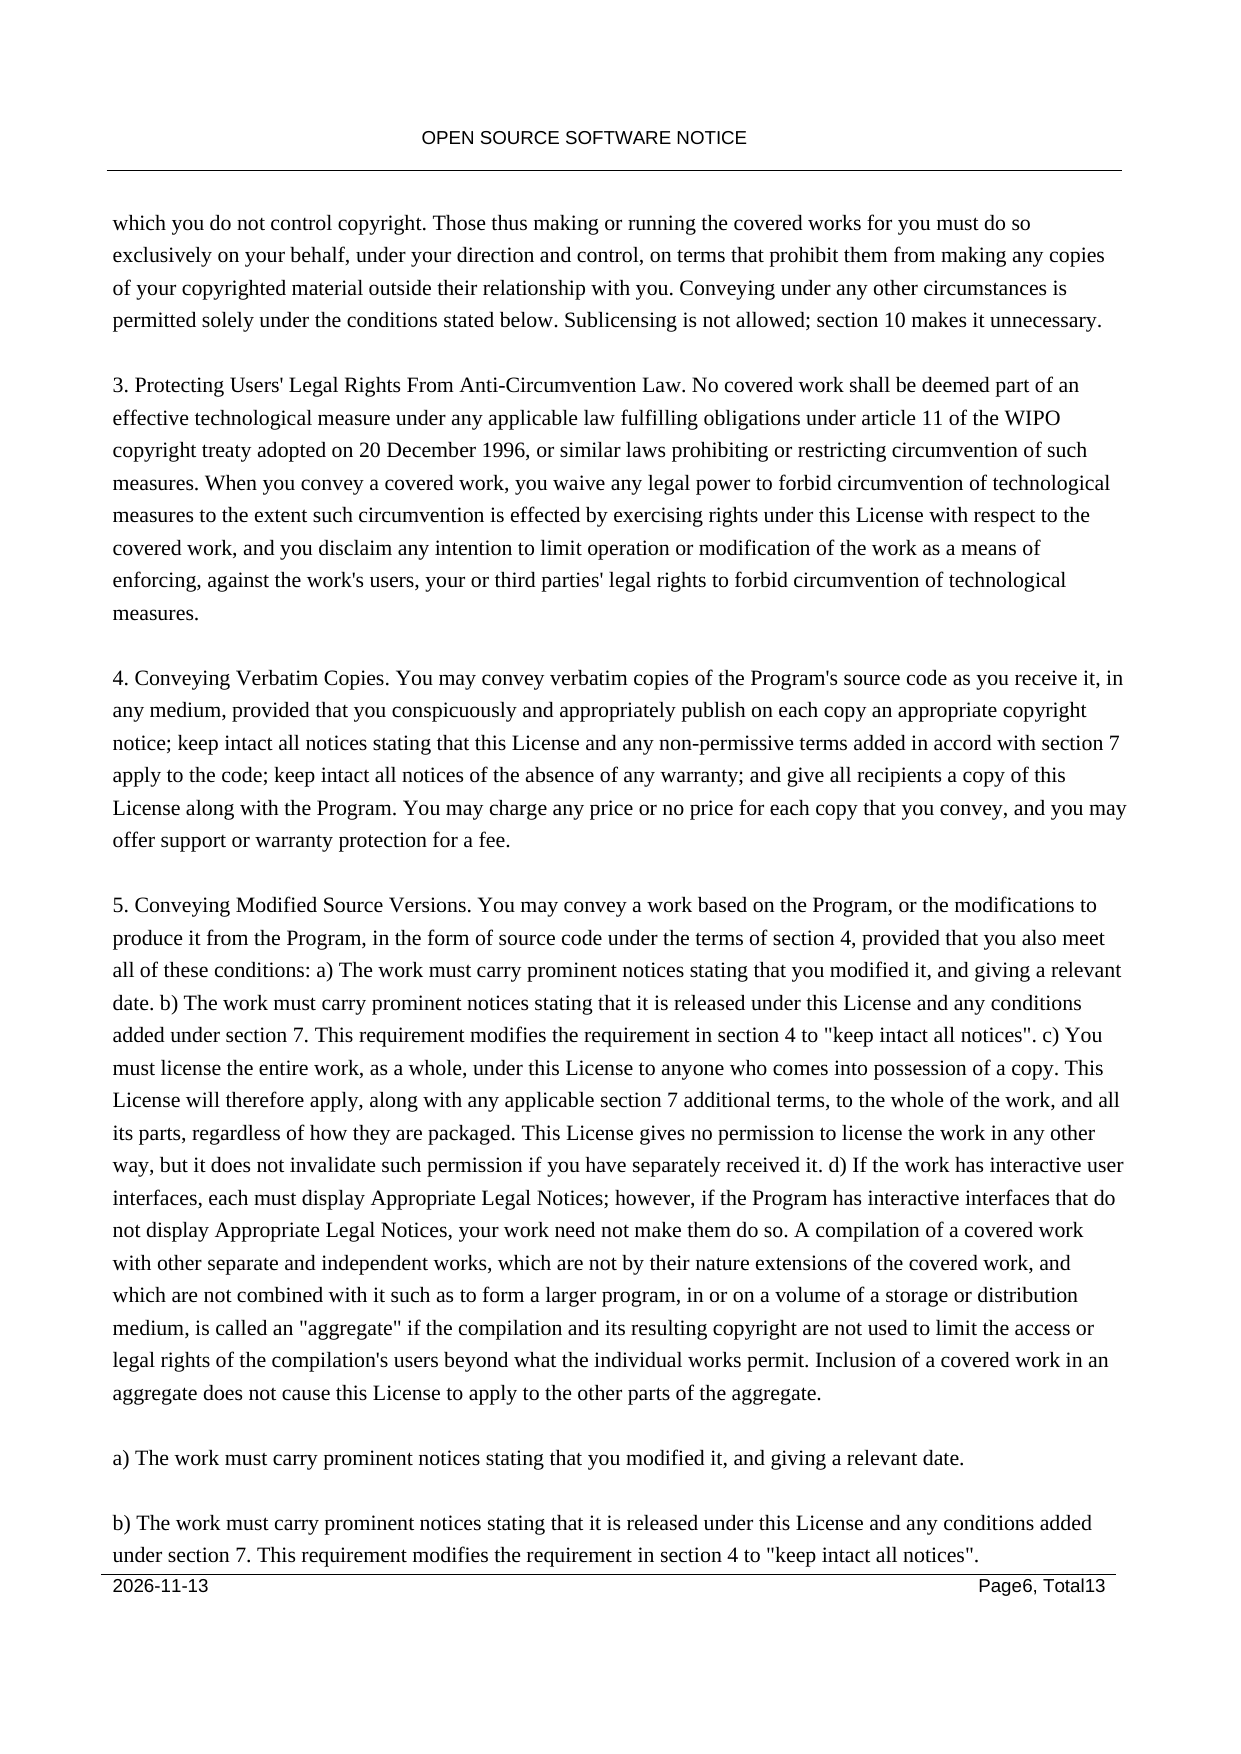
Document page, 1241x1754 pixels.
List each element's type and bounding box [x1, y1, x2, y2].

text [112, 206, 1128, 1571]
